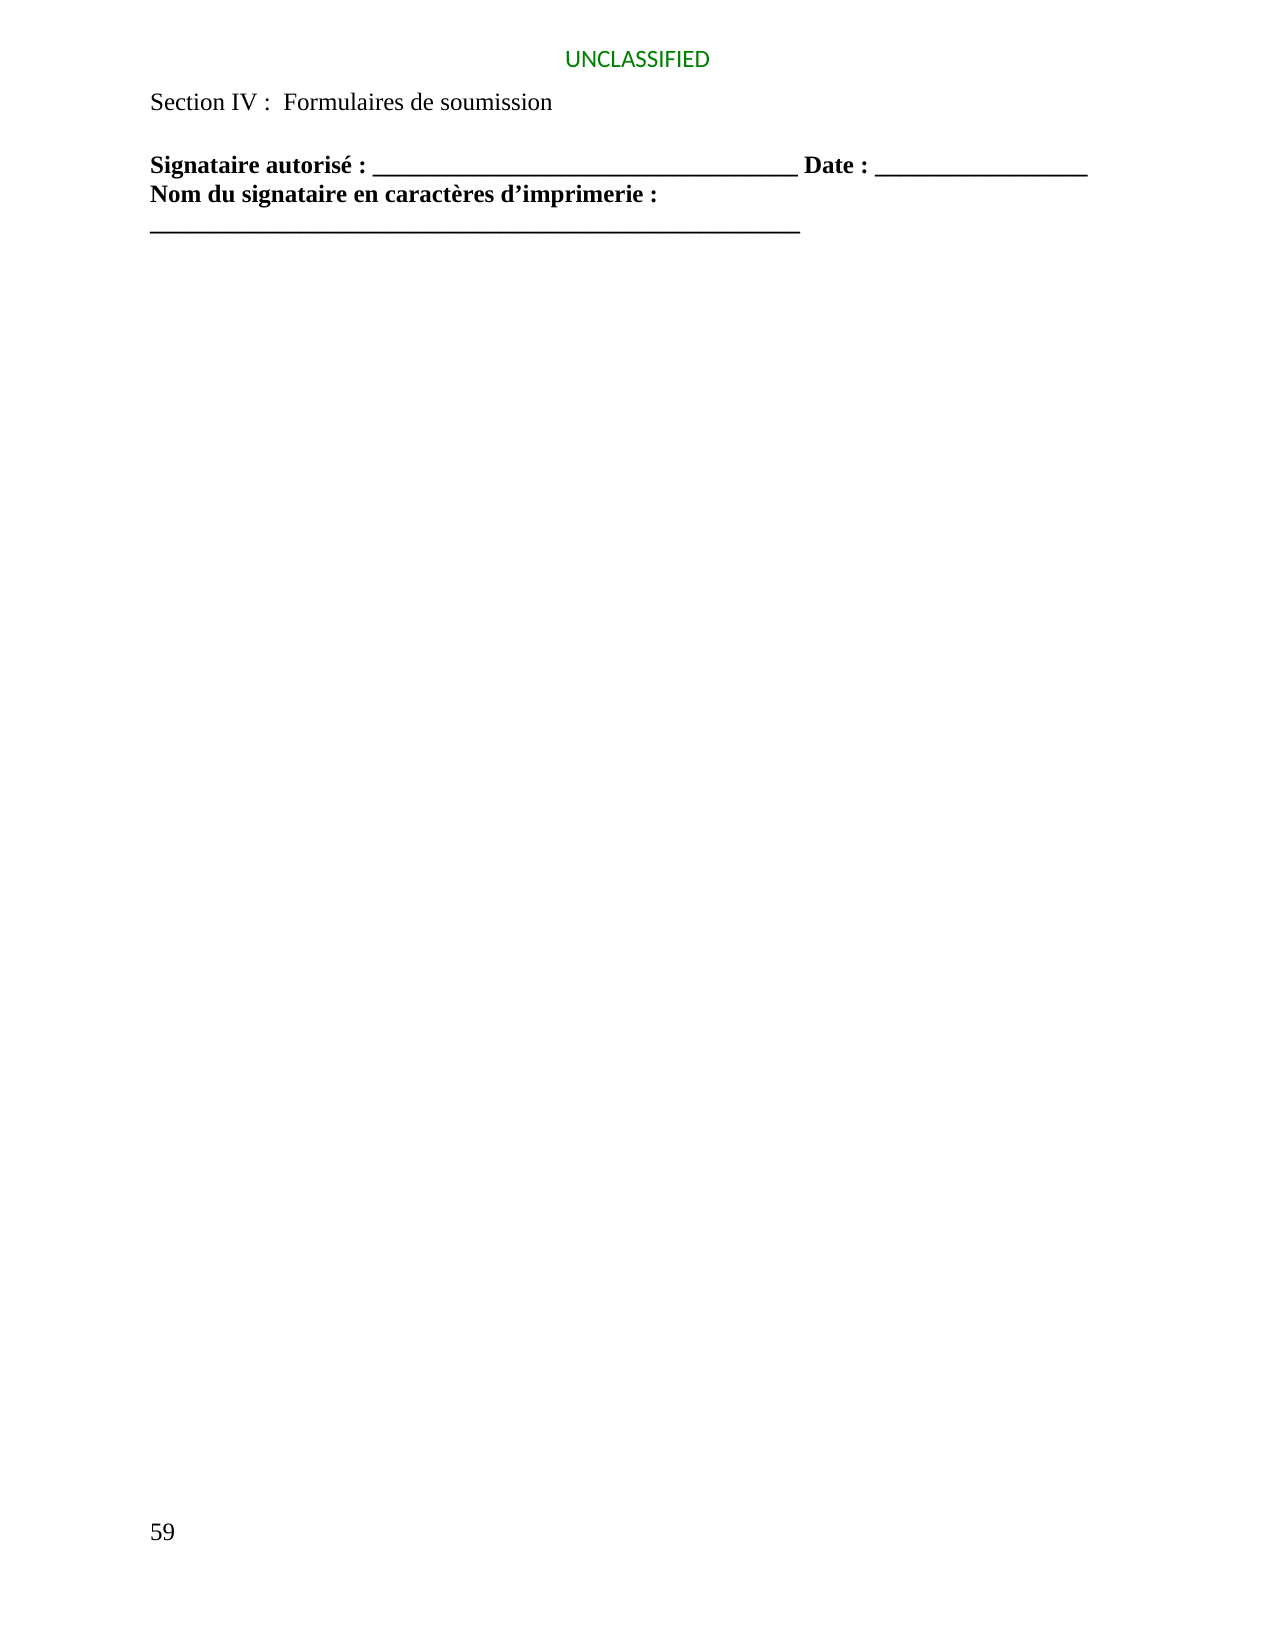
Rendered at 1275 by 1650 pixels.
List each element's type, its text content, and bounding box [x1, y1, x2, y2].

text Signataire autorisé : __________________________________ Date : _________________ [150, 150, 1125, 179]
text Nom du signataire en caractères d’imprimerie : ____________________________________________________ [150, 179, 1125, 236]
